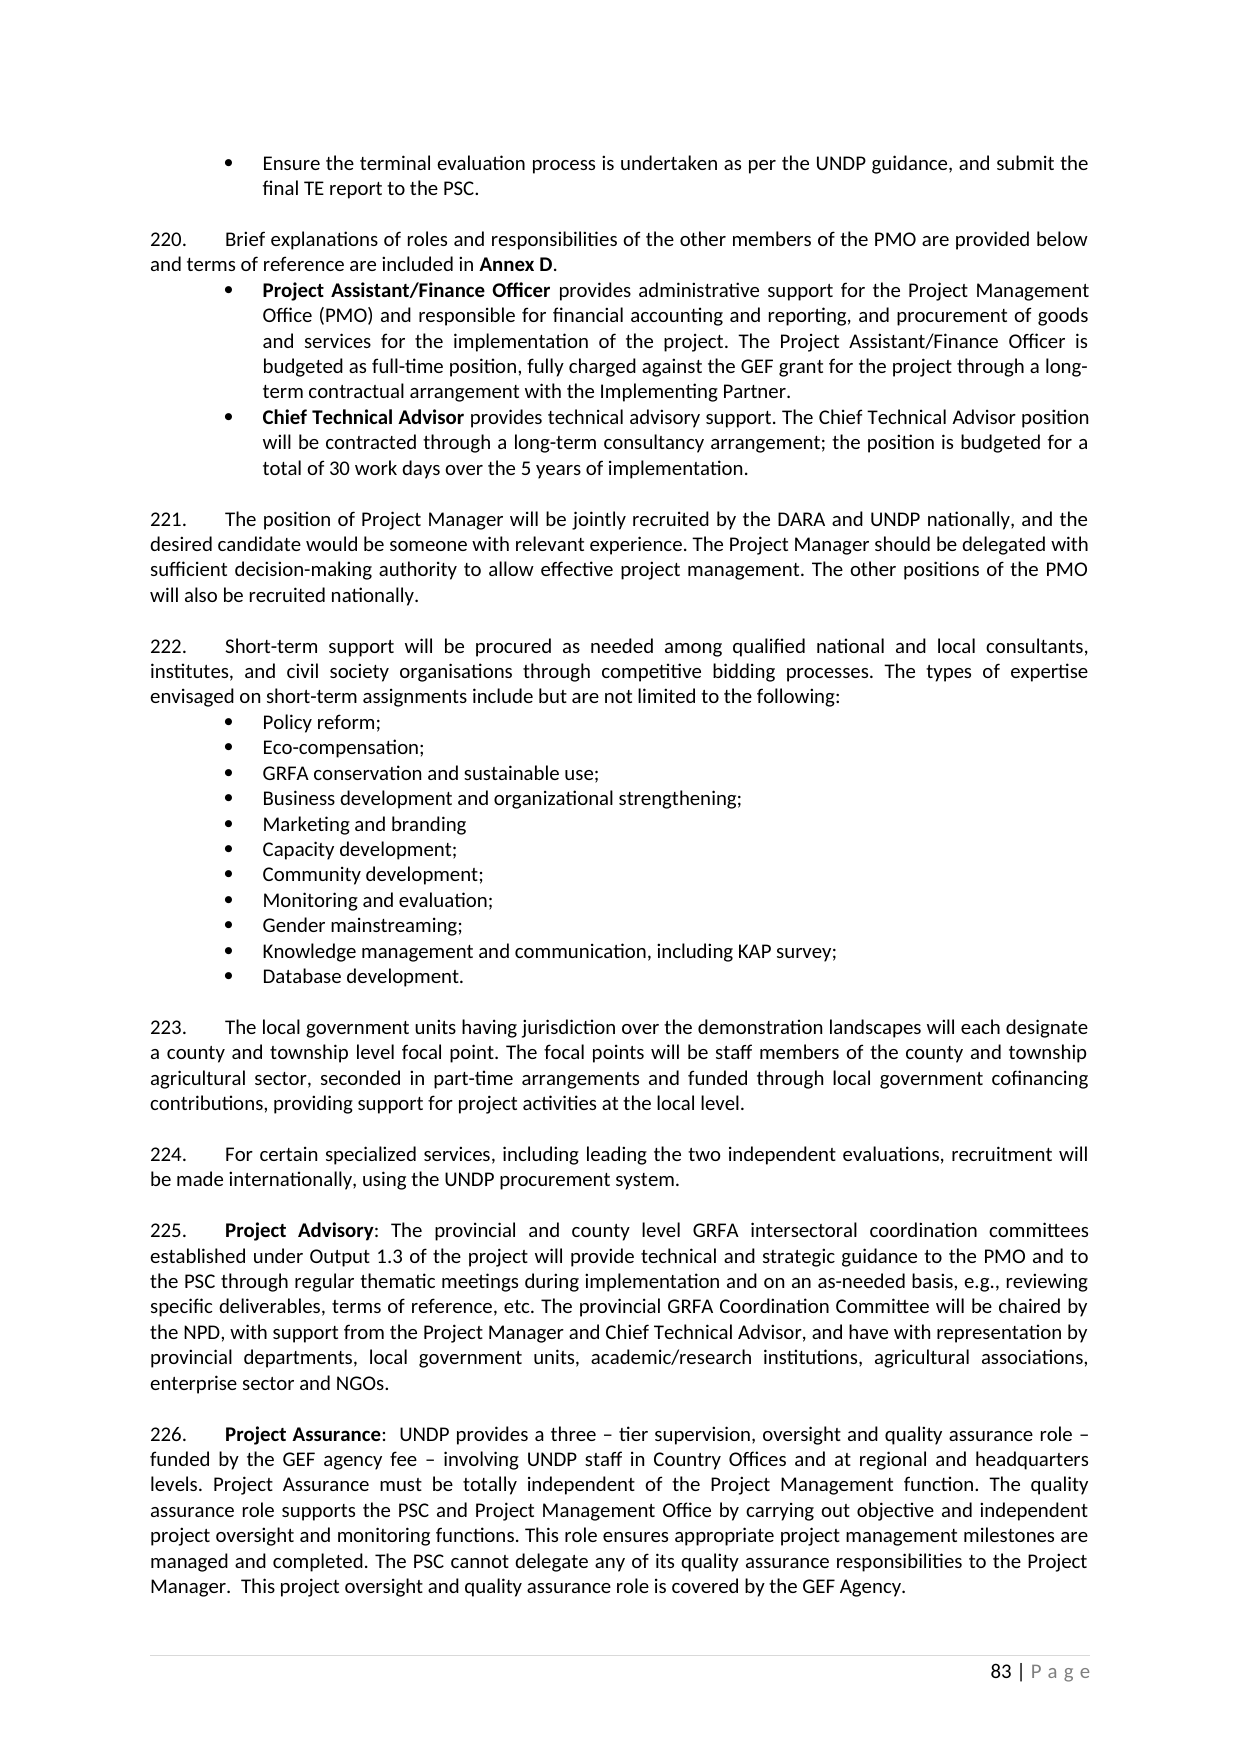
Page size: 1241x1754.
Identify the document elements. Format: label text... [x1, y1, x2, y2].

list Project Assistant/Finance Officer provides administrative support for the Project Management Office (PMO) and responsible for financial accounting and reporting, and procurement of goods and services for the implementation of the project. The Project Assistant/Finance Officer is budgeted as full-time position, fully charged against the GEF grant for the project through a long-term contractual arrangement with the Implementing Partner. [225, 277, 1090, 404]
list Project Advisory: The provincial and county level GRFA intersectoral coordination committees established under Output 1.3 of the project will provide technical and strategic guidance to the PMO and to the PSC through regular thematic meetings during implementation and on an as-needed basis, e.g., reviewing specific deliverables, terms of reference, etc. The provincial GRFA Coordination Committee will be chaired by the NPD, with support from the Project Manager and Chief Technical Advisor, and have with representation by provincial departments, local government units, academic/research institutions, agricultural associations, enterprise sector and NGOs. [150, 1217, 1090, 1395]
list Capacity development; [225, 836, 1090, 862]
list Gender mainstreaming; [225, 912, 1090, 938]
list The local government units having jurisdiction over the demonstration landscapes will each designate a county and township level focal point. The focal points will be staff members of the county and township agricultural sector, seconded in part-time arrangements and funded through local government cofinancing contributions, providing support for project activities at the local level. [150, 1014, 1090, 1116]
list Project Assurance: UNDP provides a three – tier supervision, oversight and quality assurance role – funded by the GEF agency fee – involving UNDP staff in Country Offices and at regional and headquarters levels. Project Assurance must be totally independent of the Project Management function. The quality assurance role supports the PSC and Project Management Office by carrying out objective and independent project oversight and monitoring functions. This role ensures appropriate project management milestones are managed and completed. The PSC cannot delegate any of its quality assurance responsibilities to the Project Manager. This project oversight and quality assurance role is covered by the GEF Agency. [150, 1421, 1090, 1599]
list Marketing and branding [225, 811, 1090, 836]
list Monitoring and evaluation; [225, 887, 1090, 912]
list Policy reform; [225, 709, 1090, 734]
list Ensure the terminal evaluation process is undertaken as per the UNDP guidance, and submit the final TE report to the PSC. [225, 150, 1090, 201]
list Database development. [225, 963, 1090, 989]
list Knowledge management and communication, including KAP survey; [225, 938, 1090, 963]
list Short-term support will be procured as needed among qualified national and local consultants, institutes, and civil society organisations through competitive bidding processes. The types of expertise envisaged on short-term assignments include but are not limited to the following: [150, 633, 1090, 709]
list Eco-compensation; [225, 734, 1090, 760]
list Community development; [225, 862, 1090, 887]
list GRFA conservation and sustainable use; [225, 760, 1090, 785]
list Chief Technical Advisor provides technical advisory support. The Chief Technical Advisor position will be contracted through a long-term consultancy arrangement; the position is budgeted for a total of 30 work days over the 5 years of implementation. [225, 404, 1090, 480]
list Brief explanations of roles and responsibilities of the other members of the PMO are provided below and terms of reference are included in Annex D. [150, 226, 1090, 277]
list For certain specialized services, including leading the two independent evaluations, recruitment will be made internationally, using the UNDP procurement system. [150, 1141, 1090, 1192]
list The position of Project Manager will be jointly recruited by the DARA and UNDP nationally, and the desired candidate would be someone with relevant experience. The Project Manager should be delegated with sufficient decision-making authority to allow effective project management. The other positions of the PMO will also be recruited nationally. [150, 506, 1090, 607]
list Business development and organizational strengthening; [225, 785, 1090, 811]
